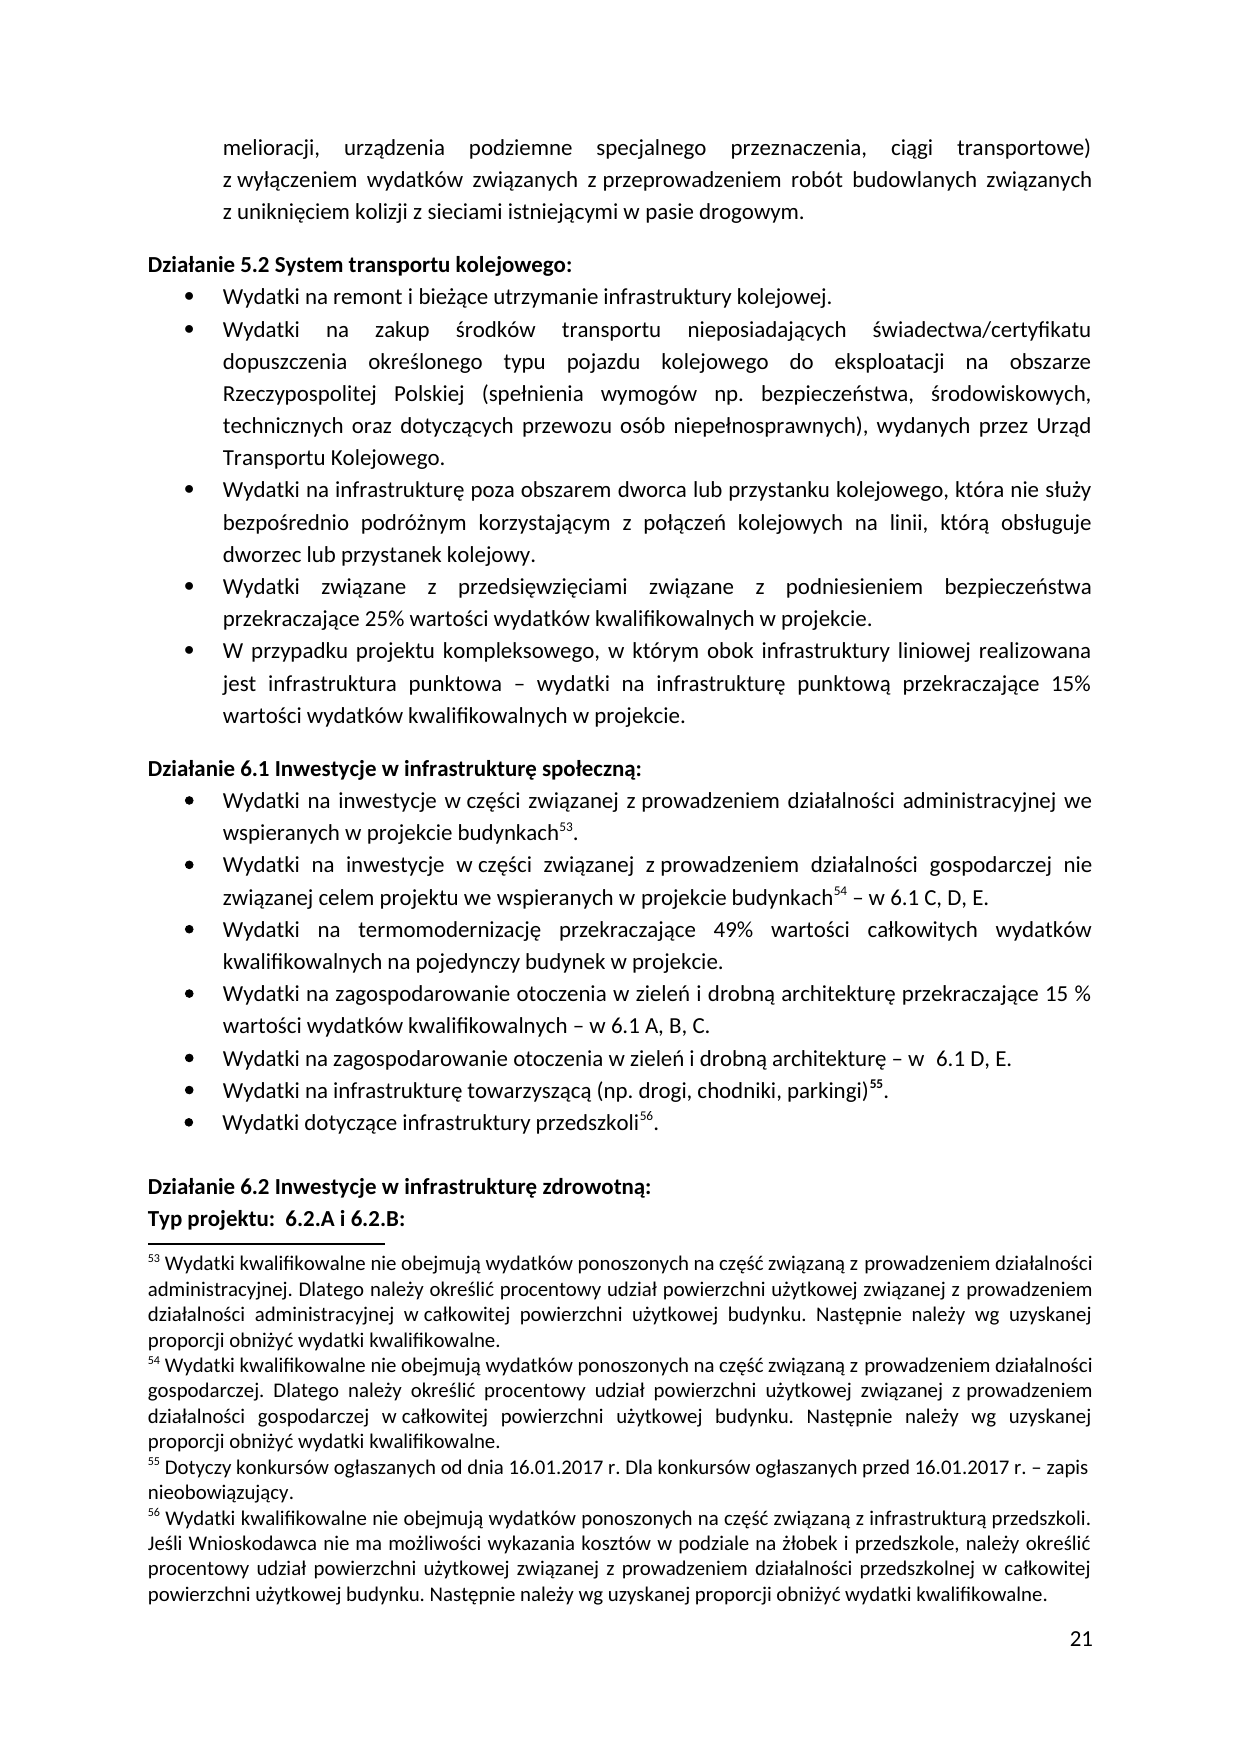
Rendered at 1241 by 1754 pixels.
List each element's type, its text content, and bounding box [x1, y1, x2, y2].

list Wydatki na zagospodarowanie otoczenia w zieleń i drobną architekturę przekraczające 15 % wartości wydatków kwalifikowalnych – w 6.1 A, B, C. [185, 979, 1093, 1039]
list Wydatki na infrastrukturę towarzyszącą (np. drogi, chodniki, parkingi). [185, 1076, 1093, 1104]
list Wydatki na termomodernizację przekraczające 49% wartości całkowitych wydatków kwalifikowalnych na pojedynczy budynek w projekcie. [185, 915, 1093, 975]
text Działanie 5.2 System transportu kolejowego: [148, 250, 1093, 278]
text Działanie 6.1 Inwestycje w infrastrukturę społeczną: [148, 754, 1093, 782]
list Wydatki związane z przedsięwzięciami związane z podniesieniem bezpieczeństwa przekraczające 25% wartości wydatków kwalifikowalnych w projekcie. [185, 572, 1093, 632]
list W przypadku projektu kompleksowego, w którym obok infrastruktury liniowej realizowana jest infrastruktura punktowa – wydatki na infrastrukturę punktową przekraczające 15% wartości wydatków kwalifikowalnych w projekcie. [185, 637, 1093, 729]
list Wydatki na inwestycje w części związanej z prowadzeniem działalności administracyjnej we wspieranych w projekcie budynkach. [185, 786, 1093, 846]
list Wydatki na inwestycje w części związanej z prowadzeniem działalności gospodarczej nie związanej celem projektu we wspieranych w projekcie budynkach – w 6.1 C, D, E. [185, 851, 1093, 911]
list Wydatki na remont i bieżące utrzymanie infrastruktury kolejowej. [185, 282, 1093, 311]
list Typ projektu: 6.2.A i 6.2.B: [148, 1204, 1093, 1233]
list Wydatki na zagospodarowanie otoczenia w zieleń i drobną architekturę – w 6.1 D, E. [185, 1044, 1093, 1072]
list Wydatki na infrastrukturę poza obszarem dworca lub przystanku kolejowego, która nie służy bezpośrednio podróżnym korzystającym z połączeń kolejowych na linii, którą obsługuje dworzec lub przystanek kolejowy. [185, 476, 1093, 568]
list Działanie 6.2 Inwestycje w infrastrukturę zdrowotną: [148, 1172, 1093, 1200]
list Wydatki na zakup środków transportu nieposiadających świadectwa/certyfikatu dopuszczenia określonego typu pojazdu kolejowego do eksploatacji na obszarze Rzeczypospolitej Polskiej (spełnienia wymogów np. bezpieczeństwa, środowiskowych, technicznych oraz dotyczących przewozu osób niepełnosprawnych), wydanych przez Urząd Transportu Kolejowego. [185, 315, 1093, 471]
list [185, 133, 1093, 225]
list Wydatki dotyczące infrastruktury przedszkoli. [185, 1108, 1093, 1136]
